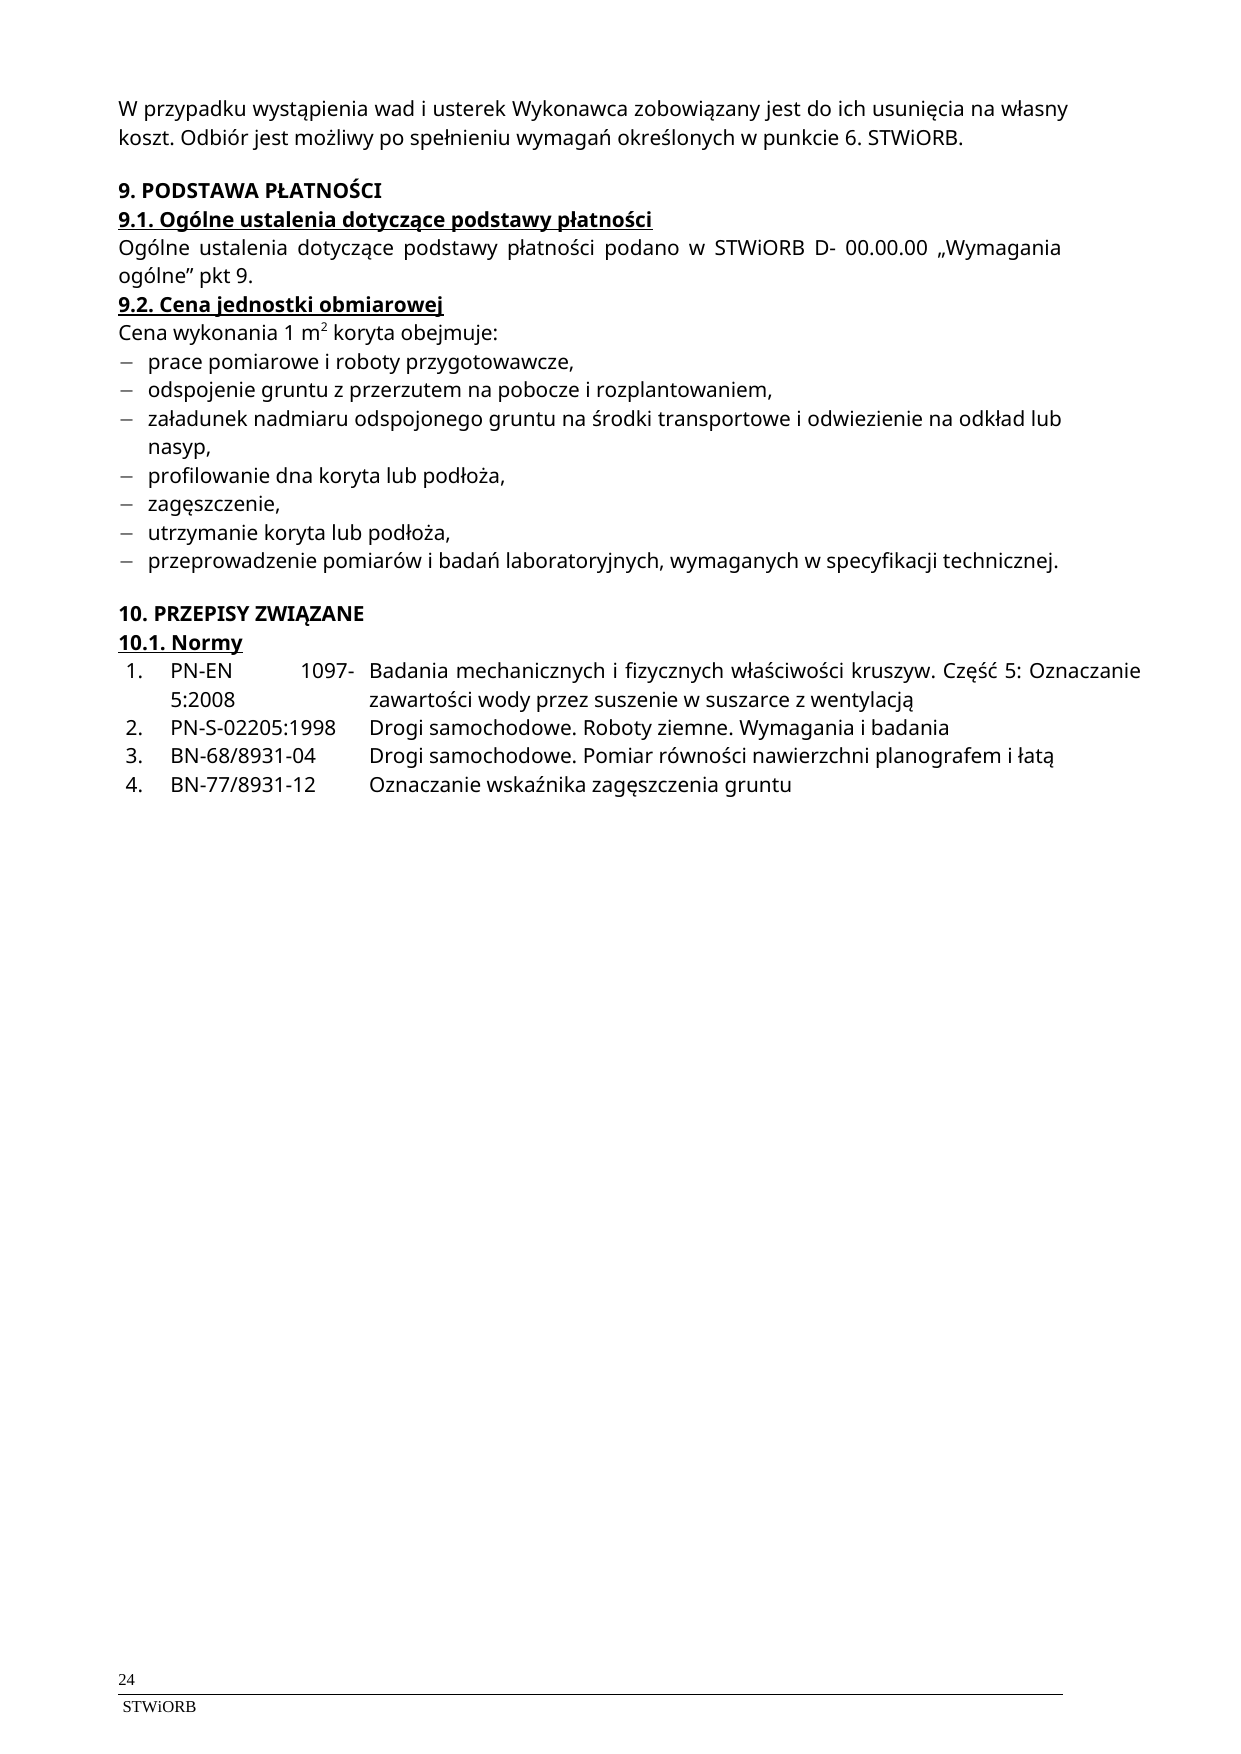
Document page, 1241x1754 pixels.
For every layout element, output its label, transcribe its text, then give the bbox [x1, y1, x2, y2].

text 9.1. Ogólne ustalenia dotyczące podstawy płatności [118, 205, 1063, 233]
table_cell BN-68/8931-04 [163, 742, 362, 770]
table_cell 3. [118, 742, 163, 770]
table_cell 2. [118, 713, 163, 742]
table_header PN-EN 1097-5:2008 [163, 656, 362, 713]
table_header 1. [118, 656, 163, 713]
text 9.2. Cena jednostki obmiarowej [118, 290, 1063, 318]
table_header Badania mechanicznych i fizycznych właściwości kruszyw. Część 5: Oznaczanie zawartości wody przez suszenie w suszarce z wentylacją [362, 656, 1149, 713]
list utrzymanie koryta lub podłoża, [118, 518, 1063, 546]
list profilowanie dna koryta lub podłoża, [118, 461, 1063, 489]
text 10. PRZEPISY ZWIĄZANE [118, 599, 1063, 628]
table_cell Oznaczanie wskaźnika zagęszczenia gruntu [362, 770, 1149, 798]
table_cell 4. [118, 770, 163, 798]
text 10.1. Normy [118, 628, 1063, 656]
list załadunek nadmiaru odspojonego gruntu na środki transportowe i odwiezienie na odkład lub nasyp, [118, 404, 1063, 461]
list zagęszczenie, [118, 489, 1063, 518]
list przeprowadzenie pomiarów i badań laboratoryjnych, wymaganych w specyfikacji technicznej. [118, 546, 1063, 574]
text 9. PODSTAWA PŁATNOŚCI [118, 176, 1063, 205]
table_cell BN-77/8931-12 [163, 770, 362, 798]
text Ogólne ustalenia dotyczące podstawy płatności podano w STWiORB D- 00.00.00 „Wymagania ogólne” pkt 9. [118, 233, 1063, 290]
text Cena wykonania 1 m2 koryta obejmuje: [118, 318, 1063, 347]
table_cell Drogi samochodowe. Pomiar równości nawierzchni planografem i łatą [362, 742, 1149, 770]
list prace pomiarowe i roboty przygotowawcze, [118, 347, 1063, 375]
table_cell Drogi samochodowe. Roboty ziemne. Wymagania i badania [362, 713, 1149, 742]
list odspojenie gruntu z przerzutem na pobocze i rozplantowaniem, [118, 375, 1063, 404]
text W przypadku wystąpienia wad i usterek Wykonawca zobowiązany jest do ich usunięcia na własny koszt. Odbiór jest możliwy po spełnieniu wymagań określonych w punkcie 6. STWiORB. [118, 94, 1069, 151]
table_cell PN-S-02205:1998 [163, 713, 362, 742]
